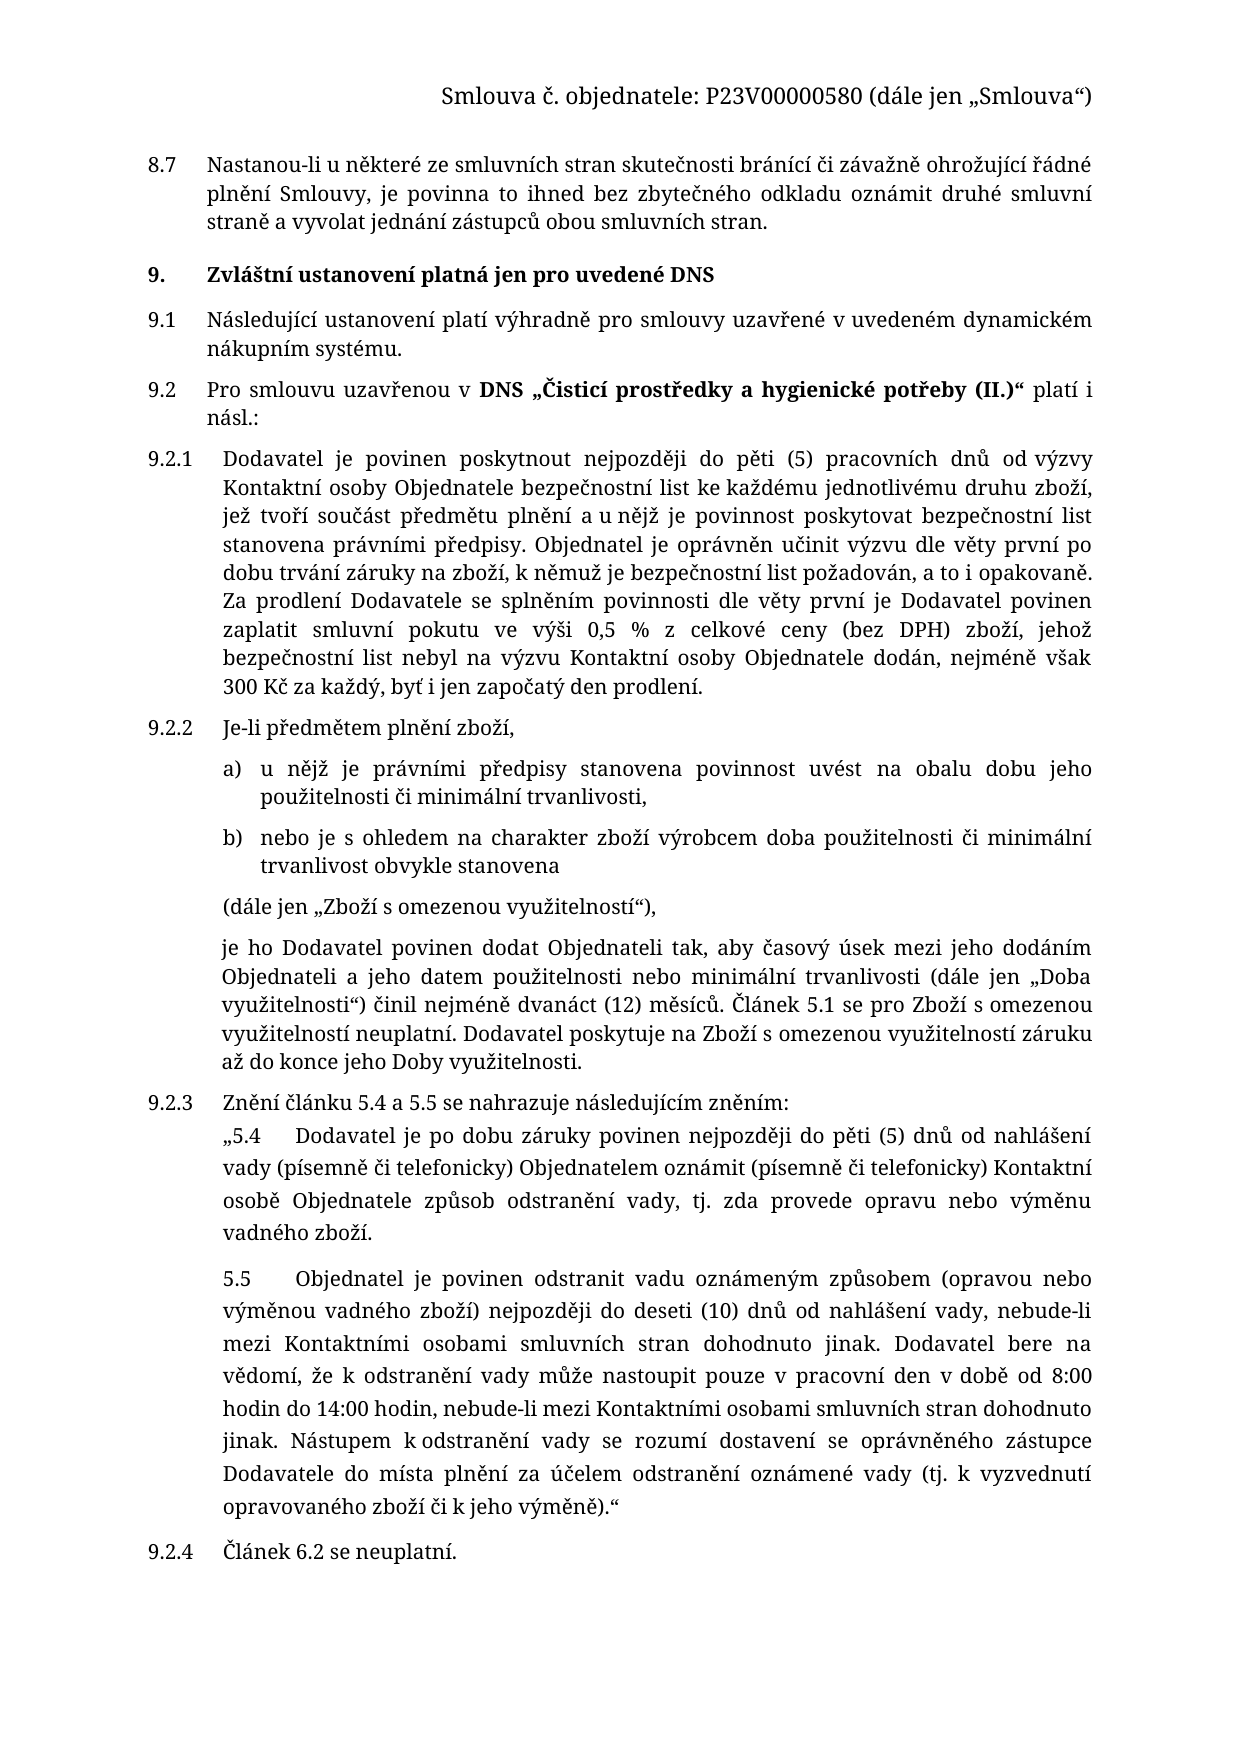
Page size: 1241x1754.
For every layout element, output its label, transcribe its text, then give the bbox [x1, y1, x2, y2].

list Pro smlouvu uzavřenou v DNS „Čisticí prostředky a hygienické potřeby (II.)“ platí i násl.: [148, 375, 1093, 432]
text je ho Dodavatel povinen dodat Objednateli tak, aby časový úsek mezi jeho dodáním Objednateli a jeho datem použitelnosti nebo minimální trvanlivosti (dále jen „Doba využitelnosti“) činil nejméně dvanáct (12) měsíců. Článek 5.1 se pro Zboží s omezenou využitelností neuplatní. Dodavatel poskytuje na Zboží s omezenou využitelností záruku až do konce jeho Doby využitelnosti. [221, 933, 1093, 1076]
list Článek 6.2 se neuplatní. [148, 1537, 1093, 1565]
list Znění článku 5.4 a 5.5 se nahrazuje následujícím zněním: [148, 1088, 1093, 1117]
list Dodavatel je povinen poskytnout nejpozději do pěti (5) pracovních dnů od výzvy Kontaktní osoby Objednatele bezpečnostní list ke každému jednotlivému druhu zboží, jež tvoří součást předmětu plnění a u nějž je povinnost poskytovat bezpečnostní list stanovena právními předpisy. Objednatel je oprávněn učinit výzvu dle věty první po dobu trvání záruky na zboží, k němuž je bezpečnostní list požadován, a to i opakovaně. Za prodlení Dodavatele se splněním povinnosti dle věty první je Dodavatel povinen zaplatit smluvní pokutu ve výši 0,5 % z celkové ceny (bez DPH) zboží, jehož bezpečnostní list nebyl na výzvu Kontaktní osoby Objednatele dodán, nejméně však 300 Kč za každý, byť i jen započatý den prodlení. [148, 444, 1093, 700]
list u nějž je právními předpisy stanovena povinnost uvést na obalu dobu jeho použitelnosti či minimální trvanlivosti, [223, 754, 1093, 811]
list Zvláštní ustanovení platná jen pro uvedené DNS [148, 261, 1093, 289]
list Je-li předmětem plnění zboží, [148, 713, 1093, 741]
list Nastanou-li u některé ze smluvních stran skutečnosti bránící či závažně ohrožující řádné plnění Smlouvy, je povinna to ihned bez zbytečného odkladu oznámit druhé smluvní straně a vyvolat jednání zástupců obou smluvních stran. [148, 150, 1093, 236]
list 5.5 Objednatel je povinen odstranit vadu oznámeným způsobem (opravou nebo výměnou vadného zboží) nejpozději do deseti (10) dnů od nahlášení vady, nebude-li mezi Kontaktními osobami smluvních stran dohodnuto jinak. Dodavatel bere na vědomí, že k odstranění vady může nastoupit pouze v pracovní den v době od 8:00 hodin do 14:00 hodin, nebude-li mezi Kontaktními osobami smluvních stran dohodnuto jinak. Nástupem k odstranění vady se rozumí dostavení se oprávněného zástupce Dodavatele do místa plnění za účelem odstranění oznámené vady (tj. k vyzvednutí opravovaného zboží či k jeho výměně).“ [223, 1264, 1093, 1520]
text (dále jen „Zboží s omezenou využitelností“), [223, 892, 1093, 921]
list „5.4 Dodavatel je po dobu záruky povinen nejpozději do pěti (5) dnů od nahlášení vady (písemně či telefonicky) Objednatelem oznámit (písemně či telefonicky) Kontaktní osobě Objednatele způsob odstranění vady, tj. zda provede opravu nebo výměnu vadného zboží. [223, 1121, 1093, 1247]
list nebo je s ohledem na charakter zboží výrobcem doba použitelnosti či minimální trvanlivost obvykle stanovena [223, 823, 1093, 880]
list Následující ustanovení platí výhradně pro smlouvy uzavřené v uvedeném dynamickém nákupním systému. [148, 306, 1093, 362]
